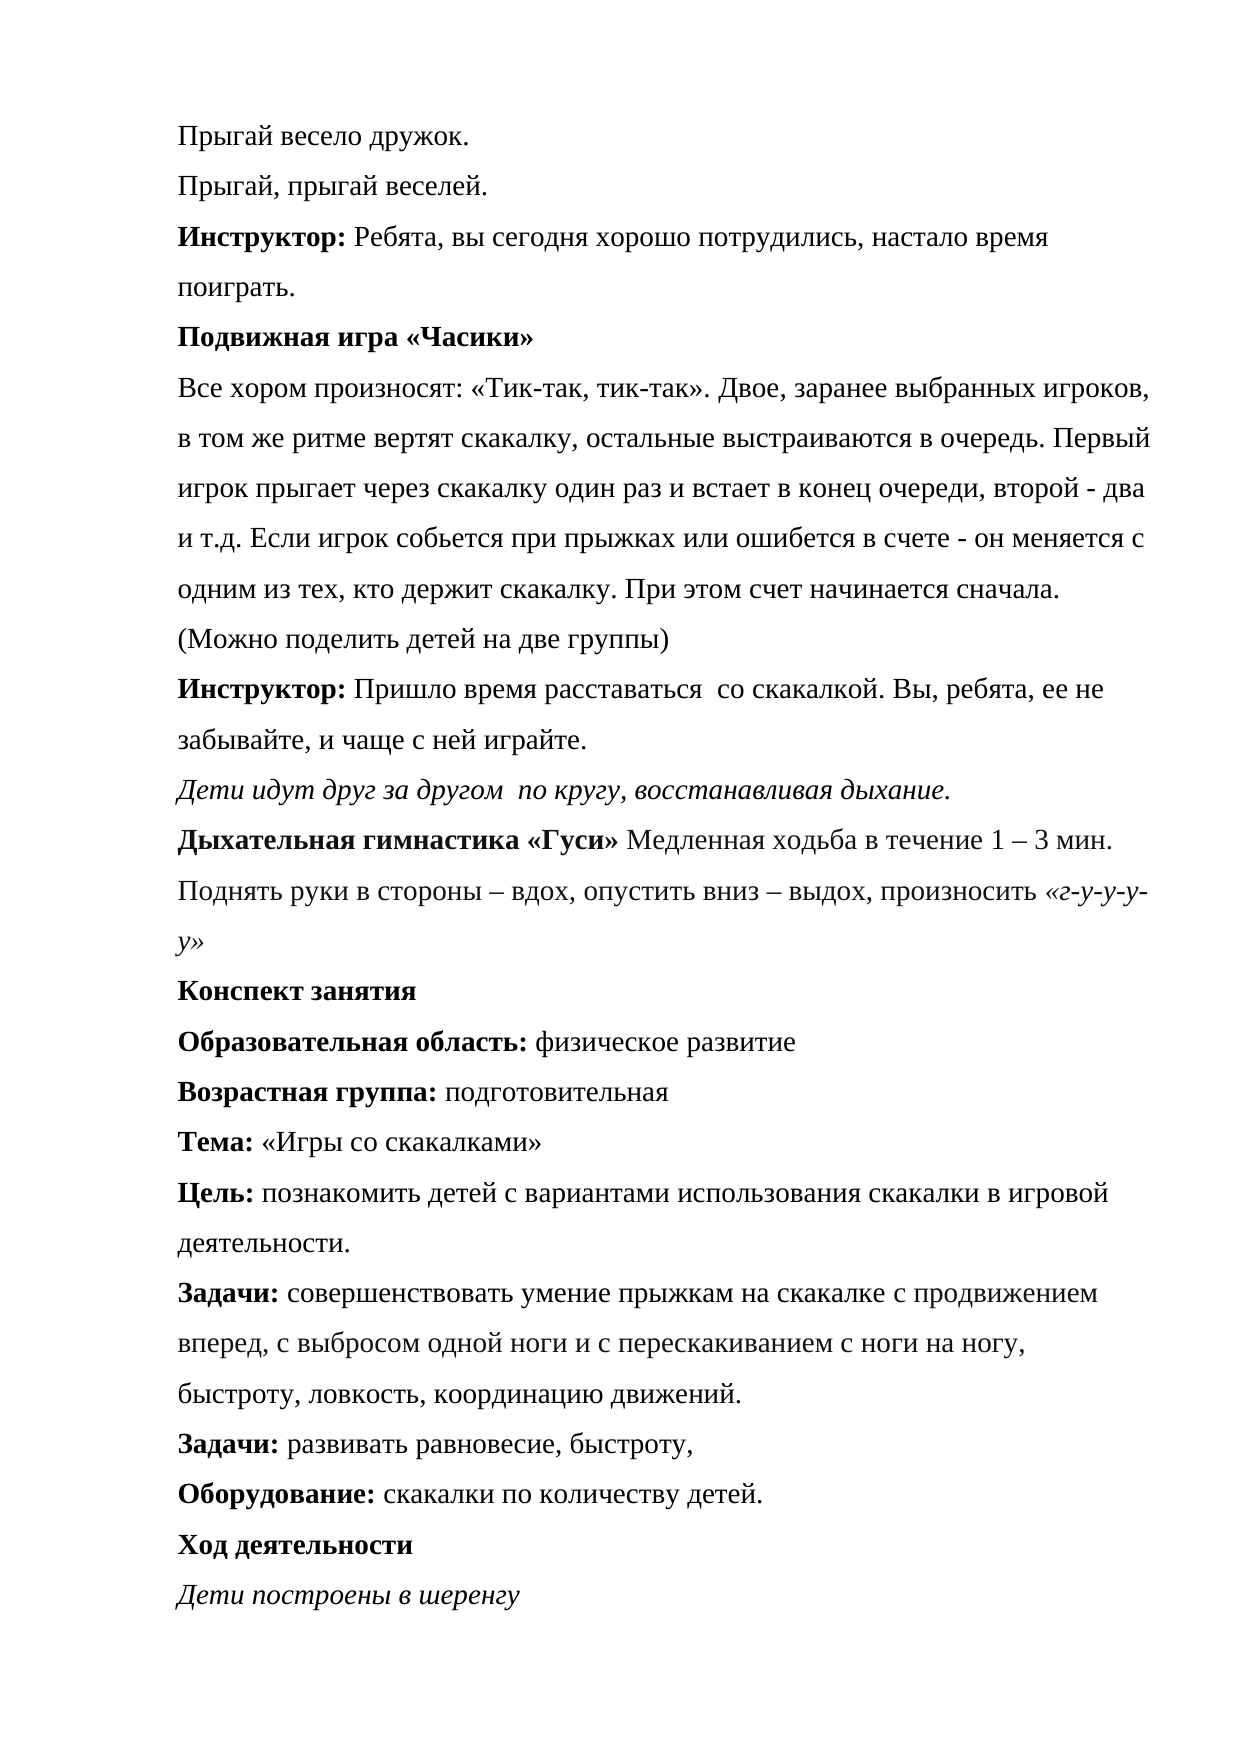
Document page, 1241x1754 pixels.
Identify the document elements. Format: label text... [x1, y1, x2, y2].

text Подвижная игра «Часики» [177, 319, 1152, 353]
text Прыгай, прыгай веселей. [177, 168, 1152, 202]
text Дыхательная гимнастика «Гуси» Медленная ходьба в течение 1 – 3 мин. Поднять руки в стороны – вдох, опустить вниз – выдох, произносить «г-у-у-у-у» [177, 822, 1152, 957]
text Цель: познакомить детей с вариантами использования скакалки в игровой деятельности. [177, 1175, 1152, 1258]
text Конспект занятия [177, 973, 1152, 1007]
text Инструктор: Ребята, вы сегодня хорошо потрудились, настало время поиграть. [177, 219, 1152, 303]
text Задачи: развивать равновесие, быстроту, [177, 1426, 1152, 1460]
text Дети построены в шеренгу [177, 1577, 1152, 1611]
text Оборудование: скакалки по количеству детей. [177, 1477, 1152, 1510]
text Все хором произносят: «Тик-так, тик-так». Двое, заранее выбранных игроков, в том же ритме вертят скакалку, остальные выстраиваются в очередь. Первый игрок прыгает через скакалку один раз и встает в конец очереди, второй - два и т.д. Если игрок собьется при прыжках или ошибется в счете - он меняется с одним из тех, кто держит скакалку. При этом счет начинается сначала. (Можно поделить детей на две группы) [177, 370, 1152, 655]
text Инструктор: Пришло время расставаться со скакалкой. Вы, ребята, ее не забывайте, и чаще с ней играйте. [177, 672, 1152, 755]
text Образовательная область: физическое развитие [177, 1024, 1152, 1057]
text Возрастная группа: подготовительная [177, 1074, 1152, 1108]
text Ход деятельности [177, 1527, 1152, 1560]
text Тема: «Игры со скакалками» [177, 1124, 1152, 1158]
text Задачи: совершенствовать умение прыжкам на скакалке с продвижением вперед, с выбросом одной ноги и с перескакиванием с ноги на ногу, быстроту, ловкость, координацию движений. [177, 1275, 1152, 1409]
text Дети идут друг за другом по кругу, восстанавливая дыхание. [177, 772, 1152, 806]
text Прыгай весело дружок. [177, 118, 1152, 152]
